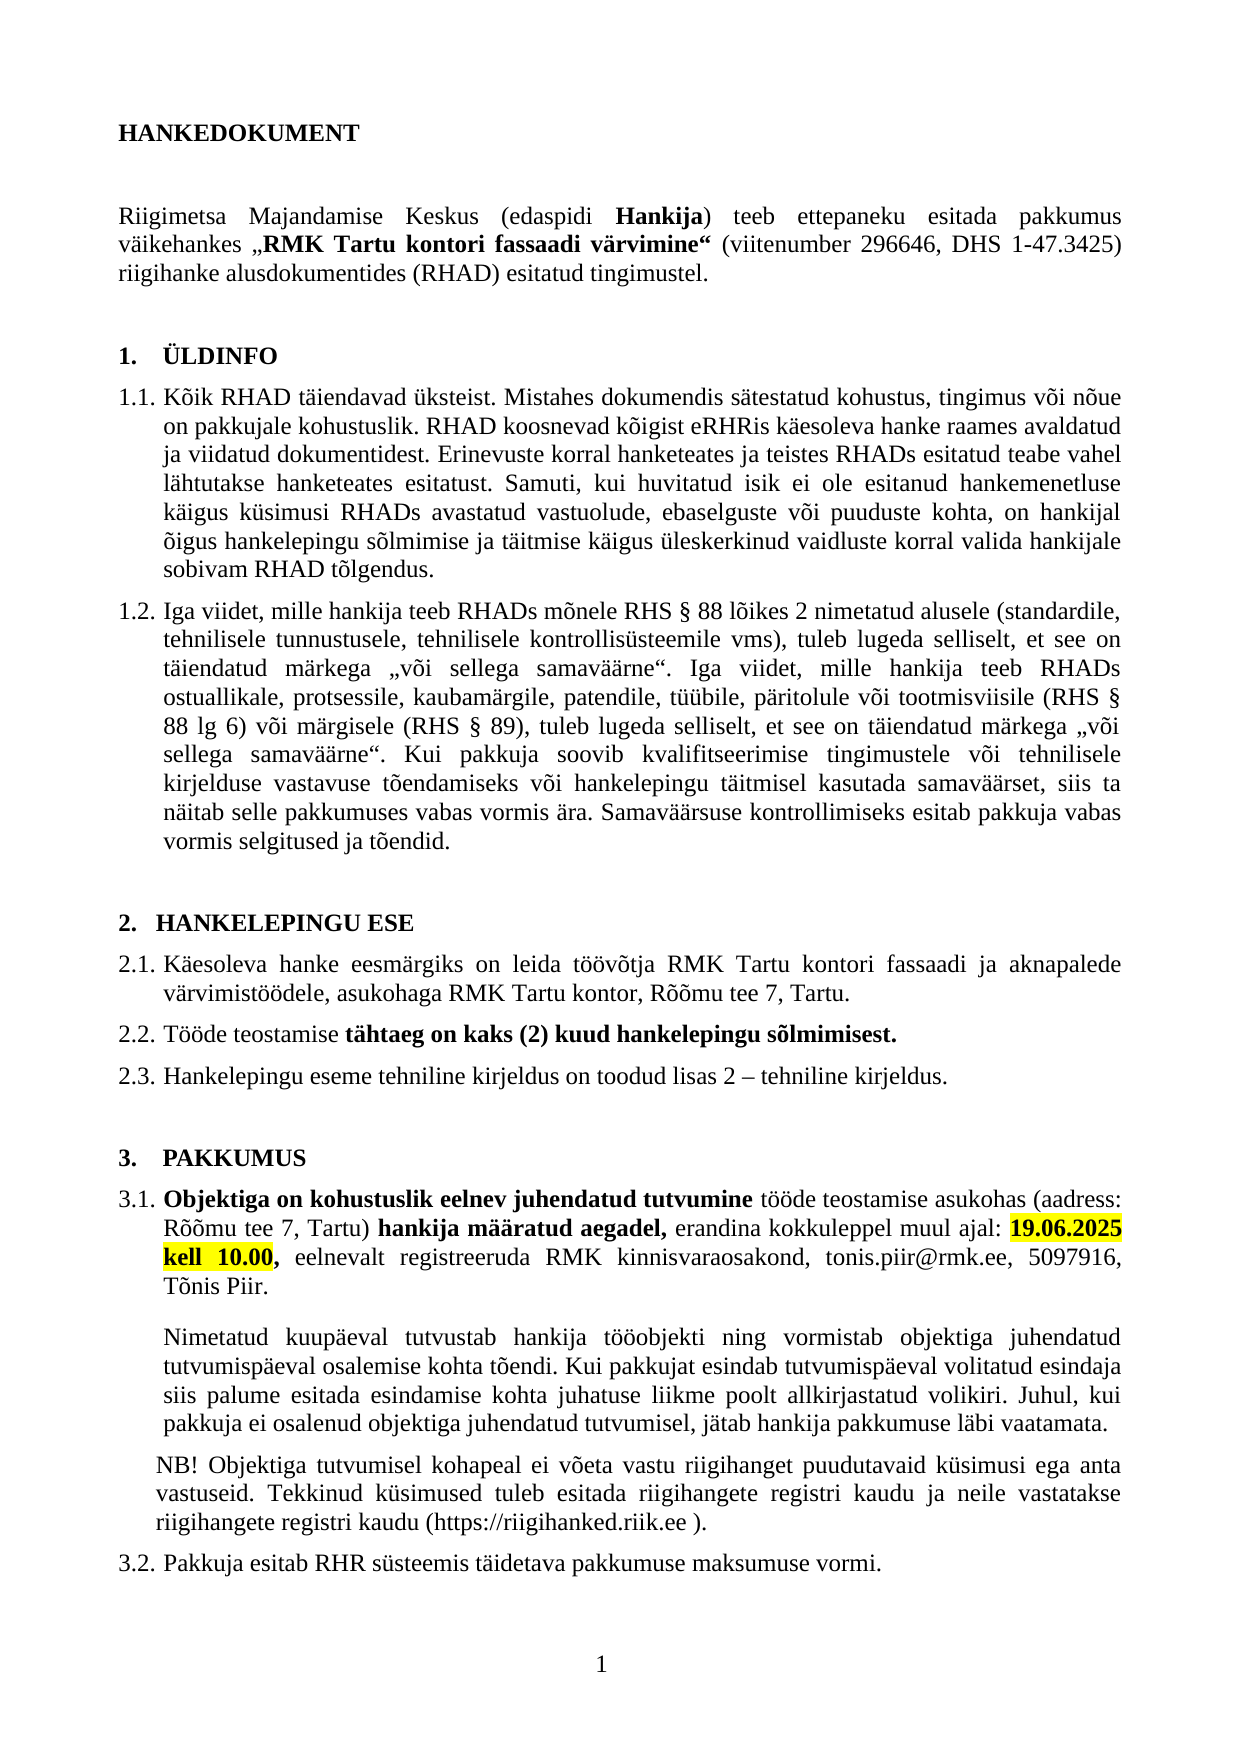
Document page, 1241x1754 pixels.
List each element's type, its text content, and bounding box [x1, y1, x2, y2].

text Pakkuja esitab RHR süsteemis täidetava pakkumuse maksumuse vormi. [118, 1548, 1122, 1577]
text Käesoleva hanke eesmärgiks on leida töövõtja RMK Tartu kontori fassaadi ja aknapalede värvimistöödele, asukohaga RMK Tartu kontor, Rõõmu tee 7, Tartu. [118, 949, 1122, 1007]
text Iga viidet, mille hankija teeb RHADs mõnele RHS § 88 lõikes 2 nimetatud alusele (standardile, tehnilisele tunnustusele, tehnilisele kontrollisüsteemile vms), tuleb lugeda selliselt, et see on täiendatud märkega „või sellega samaväärne“. Iga viidet, mille hankija teeb RHADs ostuallikale, protsessile, kaubamärgile, patendile, tüübile, päritolule või tootmisviisile (RHS § 88 lg 6) või märgisele (RHS § 89), tuleb lugeda selliselt, et see on täiendatud märkega „või sellega samaväärne“. Kui pakkuja soovib kvalifitseerimise tingimustele või tehnilisele kirjelduse vastavuse tõendamiseks või hankelepingu täitmisel kasutada samaväärset, siis ta näitab selle pakkumuses vabas vormis ära. Samaväärsuse kontrollimiseks esitab pakkuja vabas vormis selgitused ja tõendid. [118, 596, 1122, 854]
text Tööde teostamise tähtaeg on kaks (2) kuud hankelepingu sõlmimisest. [118, 1019, 1122, 1048]
list ÜLDINFO [118, 341, 1122, 369]
text Kõik RHAD täiendavad üksteist. Mistahes dokumendis sätestatud kohustus, tingimus või nõue on pakkujale kohustuslik. RHAD koosnevad kõigist eRHRis käesoleva hanke raames avaldatud ja viidatud dokumentidest. Erinevuste korral hanketeates ja teistes RHADs esitatud teabe vahel lähtutakse hanketeates esitatust. Samuti, kui huvitatud isik ei ole esitanud hankemenetluse käigus küsimusi RHADs avastatud vastuolude, ebaselguste või puuduste kohta, on hankijal õigus hankelepingu sõlmimise ja täitmise käigus üleskerkinud vaidluste korral valida hankijale sobivam RHAD tõlgendus. [118, 382, 1122, 583]
list HANKELEPINGU ESE [118, 908, 1122, 937]
text Objektiga on kohustuslik eelnev juhendatud tutvumine tööde teostamise asukohas (aadress: Rõõmu tee 7, Tartu) hankija määratud aegadel, erandina kokkuleppel muul ajal: 19.06.2025 kell 10.00, eelnevalt registreeruda RMK kinnisvaraosakond, tonis.piir@rmk.ee, 5097916, Tõnis Piir. [118, 1184, 1122, 1299]
text Hankelepingu eseme tehniline kirjeldus on toodud lisas 2 – tehniline kirjeldus. [118, 1061, 1122, 1089]
list Nimetatud kuupäeval tutvustab hankija tööobjekti ning vormistab objektiga juhendatud tutvumispäeval osalemise kohta tõendi. Kui pakkujat esindab tutvumispäeval volitatud esindaja siis palume esitada esindamise kohta juhatuse liikme poolt allkirjastatud volikiri. Juhul, kui pakkuja ei osalenud objektiga juhendatud tutvumisel, jätab hankija pakkumuse läbi vaatamata. [163, 1322, 1122, 1437]
list NB! Objektiga tutvumisel kohapeal ei võeta vastu riigihanget puudutavaid küsimusi ega anta vastuseid. Tekkinud küsimused tuleb esitada riigihangete registri kaudu ja neile vastatakse riigihangete registri kaudu (https://riigihanked.riik.ee ). [156, 1450, 1122, 1536]
list HANKEDOKUMENT [118, 118, 1122, 147]
list PAKKUMUS [118, 1143, 1122, 1172]
list Riigimetsa Majandamise Keskus (edaspidi Hankija) teeb ettepaneku esitada pakkumus väikehankes „RMK Tartu kontori fassaadi värvimine“ (viitenumber 296646, DHS 1-47.3425) riigihanke alusdokumentides (RHAD) esitatud tingimustel. [118, 201, 1122, 287]
